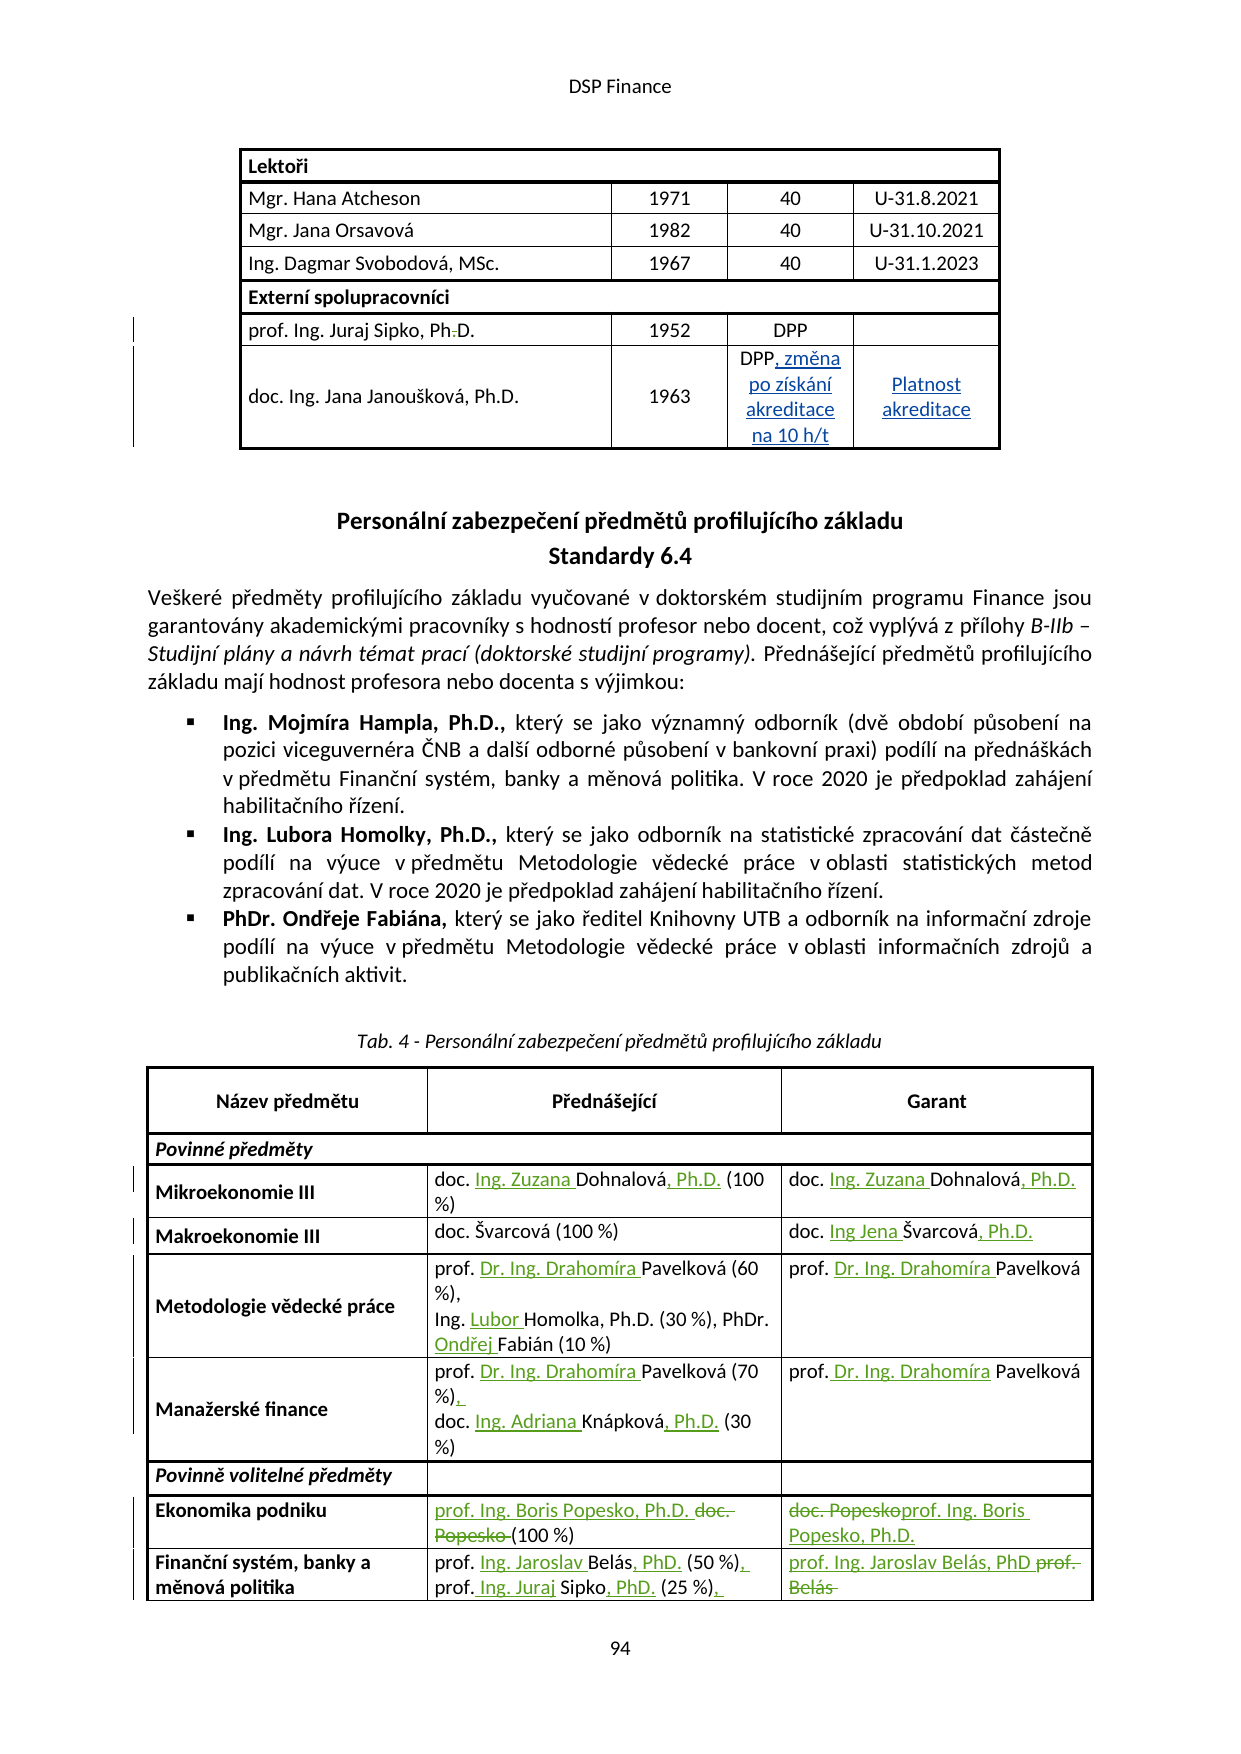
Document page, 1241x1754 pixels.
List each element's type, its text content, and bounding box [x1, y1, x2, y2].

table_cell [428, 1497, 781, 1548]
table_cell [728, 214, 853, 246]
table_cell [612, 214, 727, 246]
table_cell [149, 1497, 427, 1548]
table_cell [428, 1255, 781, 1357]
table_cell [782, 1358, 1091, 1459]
list PhDr. Ondřeje Fabiána, který se jako ředitel Knihovny UTB a odborník na informační zdroje podílí na výuce v předmětu Metodologie vědecké práce v oblasti informačních zdrojů a publikačních aktivit. [185, 904, 1093, 988]
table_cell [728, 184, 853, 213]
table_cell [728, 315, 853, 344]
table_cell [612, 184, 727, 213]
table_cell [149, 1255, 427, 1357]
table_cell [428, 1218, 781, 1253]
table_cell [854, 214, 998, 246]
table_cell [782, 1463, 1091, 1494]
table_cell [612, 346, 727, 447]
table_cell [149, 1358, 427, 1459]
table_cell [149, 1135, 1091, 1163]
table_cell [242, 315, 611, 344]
subtitle Standardy 6.4 [148, 540, 1093, 571]
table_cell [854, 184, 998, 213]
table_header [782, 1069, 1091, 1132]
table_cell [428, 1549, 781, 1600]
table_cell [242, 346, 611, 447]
list Ing. Mojmíra Hampla, Ph.D., který se jako významný odborník (dvě období působení na pozici viceguvernéra ČNB a další odborné působení v bankovní praxi) podílí na přednáškách v předmětu Finanční systém, banky a měnová politika. V roce 2020 je předpoklad zahájení habilitačního řízení. [185, 708, 1093, 820]
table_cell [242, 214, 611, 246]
subtitle Personální zabezpečení předmětů profilujícího základu [148, 505, 1093, 536]
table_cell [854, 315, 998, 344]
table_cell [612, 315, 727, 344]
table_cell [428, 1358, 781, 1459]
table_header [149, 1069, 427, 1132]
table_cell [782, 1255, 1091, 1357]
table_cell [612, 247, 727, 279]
text Tab. 4 - Personální zabezpečení předmětů profilujícího základu [148, 1028, 1093, 1054]
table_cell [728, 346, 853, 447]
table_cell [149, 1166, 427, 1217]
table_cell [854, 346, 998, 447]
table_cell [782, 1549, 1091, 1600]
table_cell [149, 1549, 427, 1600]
list Ing. Lubora Homolky, Ph.D., který se jako odborník na statistické zpracování dat částečně podílí na výuce v předmětu Metodologie vědecké práce v oblasti statistických metod zpracování dat. V roce 2020 je předpoklad zahájení habilitačního řízení. [185, 820, 1093, 904]
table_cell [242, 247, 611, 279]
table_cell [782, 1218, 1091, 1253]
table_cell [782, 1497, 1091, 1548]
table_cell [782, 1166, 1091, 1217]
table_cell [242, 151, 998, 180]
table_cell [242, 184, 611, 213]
text Veškeré předměty profilujícího základu vyučované v doktorském studijním programu Finance jsou garantovány akademickými pracovníky s hodností profesor nebo docent, což vyplývá z přílohy B-IIb – Studijní plány a návrh témat prací (doktorské studijní programy). Přednášející předmětů profilujícího základu mají hodnost profesora nebo docenta s výjimkou: [148, 583, 1093, 695]
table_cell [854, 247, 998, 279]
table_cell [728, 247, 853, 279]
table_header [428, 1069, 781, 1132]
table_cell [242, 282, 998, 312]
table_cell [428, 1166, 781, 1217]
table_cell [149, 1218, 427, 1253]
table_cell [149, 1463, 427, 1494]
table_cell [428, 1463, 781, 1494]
